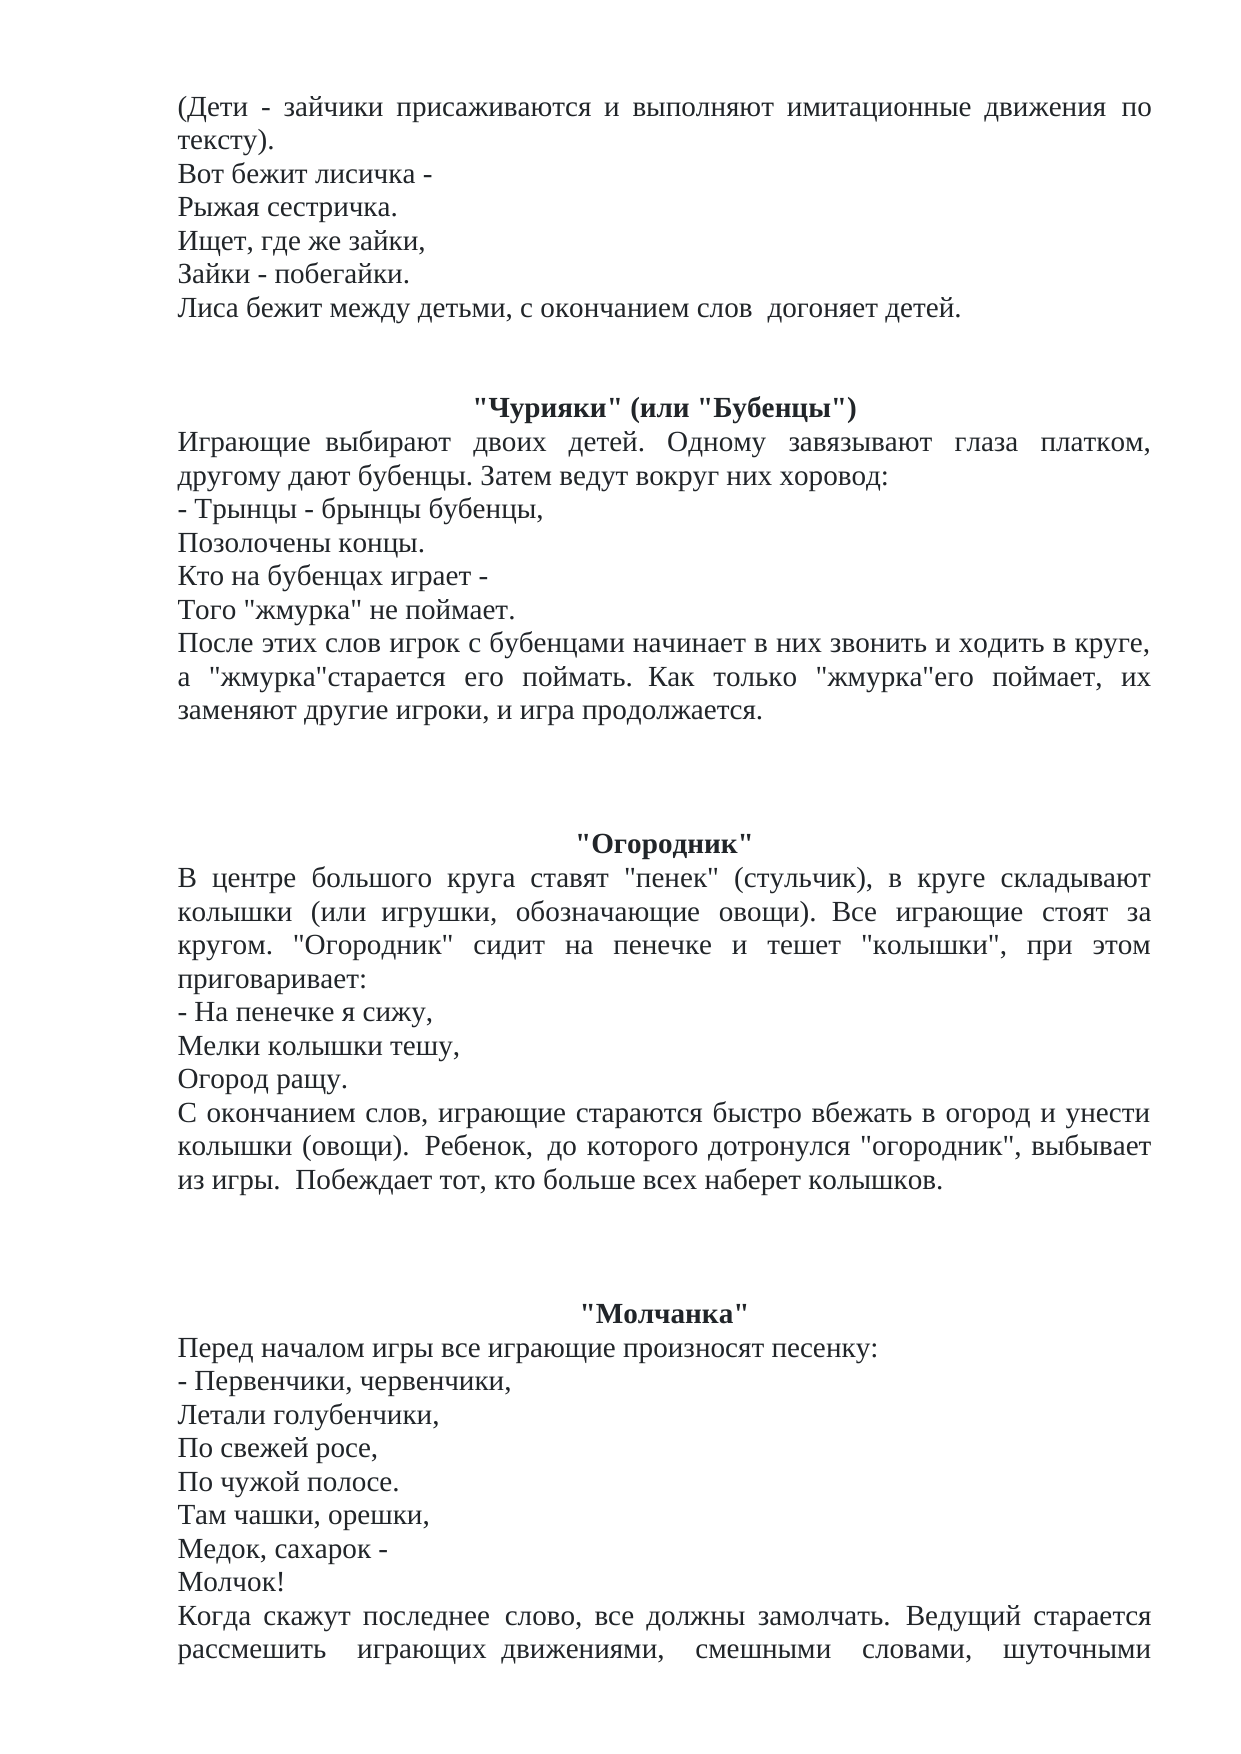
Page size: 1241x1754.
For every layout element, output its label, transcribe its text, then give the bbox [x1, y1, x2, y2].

text - Трынцы - брынцы бубенцы, [177, 491, 1152, 525]
text Зайки - побегайки. [177, 256, 1152, 290]
text В центре большого круга ставят "пенек" (стульчик), в круге складывают колышки (или игрушки, обозначающие овощи). Все играющие стоят за кругом. "Огородник" сидит на пенечке и тешет "колышки", при этом приговаривает: [177, 860, 1152, 994]
text Медок, сахарок - [177, 1531, 1152, 1564]
text Играющие выбирают двоих детей. Одному завязывают глаза платком, другому дают бубенцы. Затем ведут вокруг них хоровод: [177, 424, 1152, 491]
text "Огородник" [177, 827, 1152, 860]
text Рыжая сестричка. [177, 189, 1152, 223]
text Летали голубенчики, [177, 1397, 1152, 1430]
text Того "жмурка" не поймает. [177, 592, 1152, 625]
text Перед началом игры все играющие произносят песенку: [177, 1330, 1152, 1363]
text После этих слов игрок с бубенцами начинает в них звонить и ходить в круге, а "жмурка"старается его поймать. Как только "жмурка"его поймает, их заменяют другие игроки, и игра продолжается. [177, 625, 1152, 726]
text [177, 1598, 1152, 1665]
text С окончанием слов, играющие стараются быстро вбежать в огород и унести колышки (овощи). Ребенок, до которого дотронулся "огородник", выбывает из игры. Побеждает тот, кто больше всех наберет колышков. [177, 1095, 1152, 1196]
text Ищет, где же зайки, [177, 223, 1152, 256]
text По чужой полосе. [177, 1464, 1152, 1497]
text (Дети - зайчики присаживаются и выполняют имитационные движения по тексту). [177, 89, 1152, 156]
text Мелки колышки тешу, [177, 1028, 1152, 1061]
text "Молчанка" [177, 1296, 1152, 1330]
text Позолочены концы. [177, 525, 1152, 558]
text Огород ращу. [177, 1061, 1152, 1095]
text Кто на бубенцах играет - [177, 558, 1152, 592]
text Лиса бежит между детьми, с окончанием слов догоняет детей. [177, 290, 1152, 323]
text - На пенечке я сижу, [177, 994, 1152, 1028]
text Вот бежит лисичка - [177, 156, 1152, 189]
text Молчок! [177, 1564, 1152, 1598]
text Там чашки, орешки, [177, 1497, 1152, 1531]
text - Первенчики, червенчики, [177, 1363, 1152, 1397]
text По свежей росе, [177, 1430, 1152, 1464]
text "Чурияки" (или "Бубенцы") [177, 391, 1152, 424]
